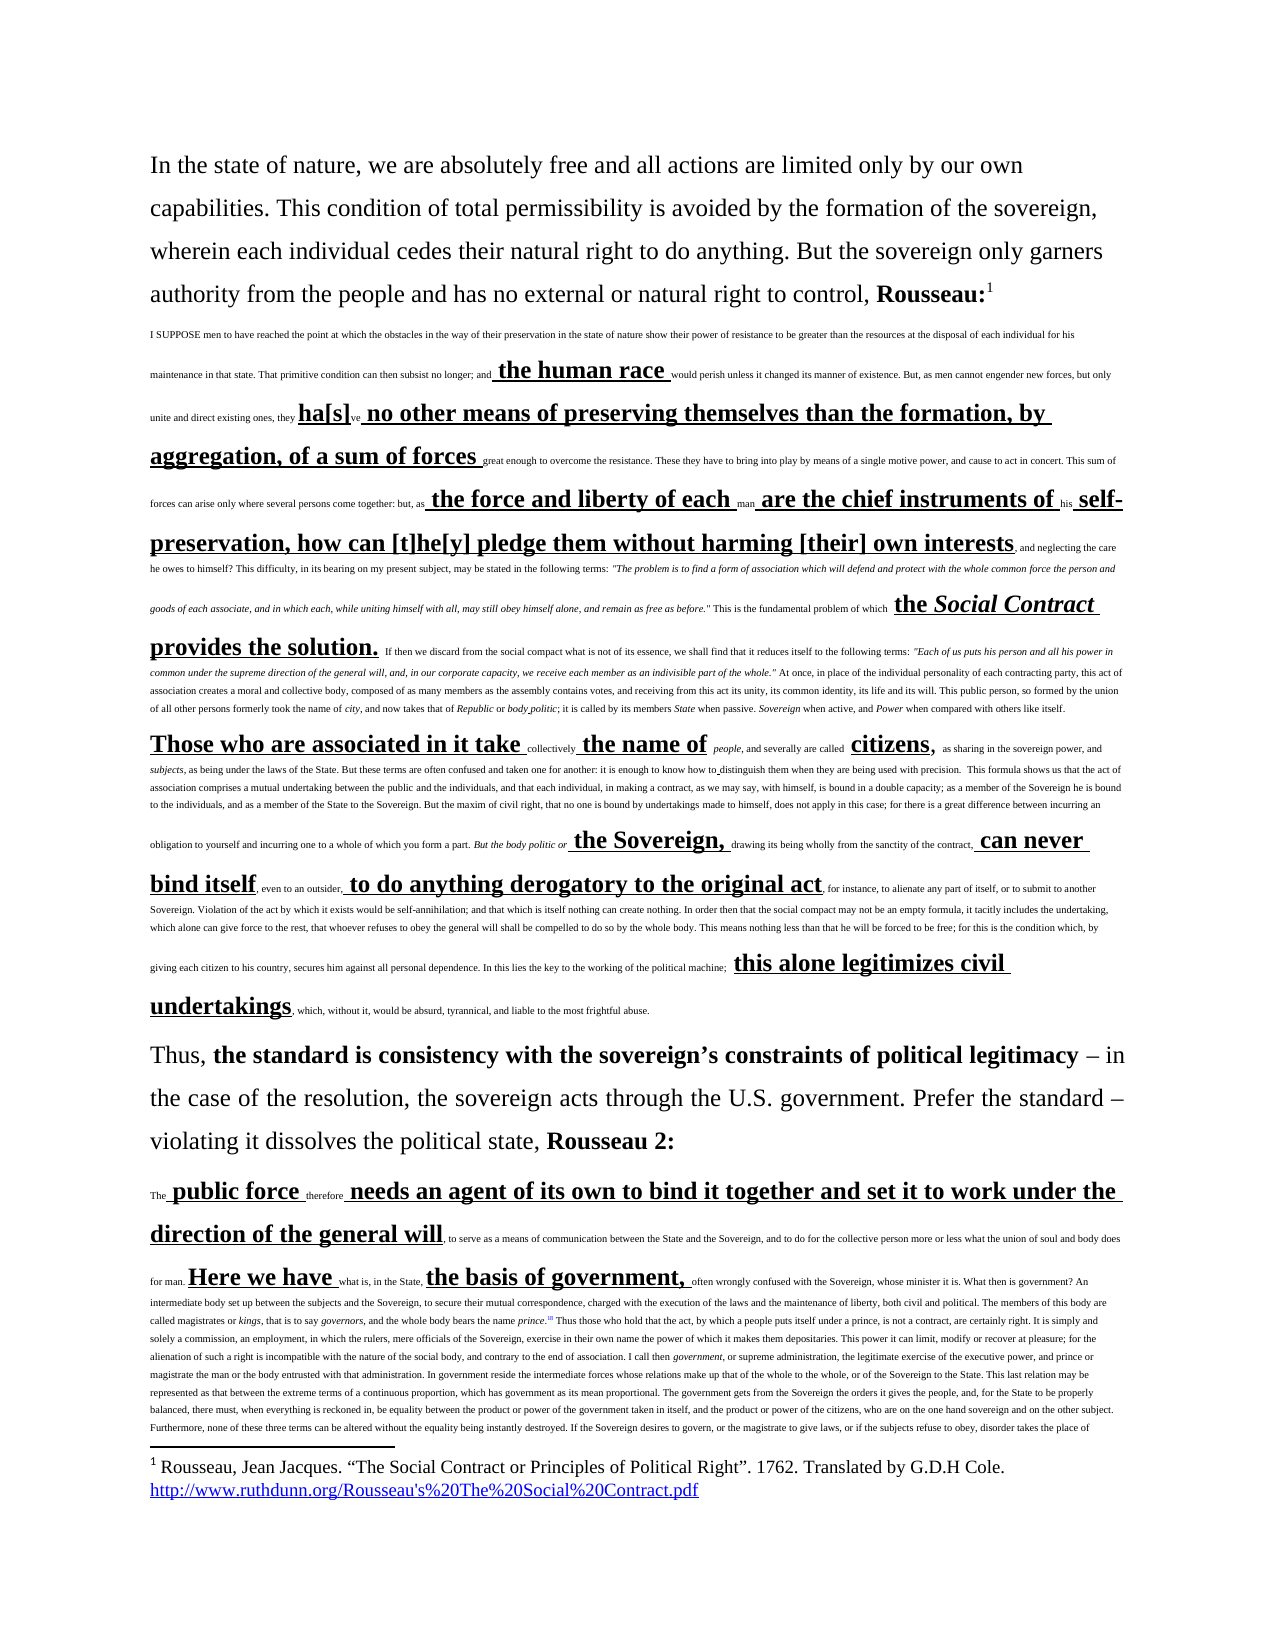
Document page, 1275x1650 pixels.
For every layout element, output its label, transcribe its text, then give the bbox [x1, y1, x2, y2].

text Thus, the standard is consistency with the sovereign’s constraints of political legitimacy – in the case of the resolution, the sovereign acts through the U.S. government. Prefer the standard – violating it dissolves the political state, Rousseau 2: [150, 1040, 1125, 1155]
text In the state of nature, we are absolutely free and all actions are limited only by our own capabilities. This condition of total permissibility is avoided by the formation of the sovereign, wherein each individual cedes their natural right to do anything. But the sovereign only garners authority from the people and has no external or natural right to control, Rousseau: [150, 150, 1125, 308]
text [150, 1176, 1125, 1434]
text I SUPPOSE men to have reached the point at which the obstacles in the way of their preservation in the state of nature show their power of resistance to be greater than the resources at the disposal of each individual for his maintenance in that state. That primitive condition can then subsist no longer; and the human race would perish unless it changed its manner of existence. But, as men cannot engender new forces, but only unite and direct existing ones, they ha[s]ve no other means of preserving themselves than the formation, by aggregation, of a sum of forces great enough to overcome the resistance. These they have to bring into play by means of a single motive power, and cause to act in concert. This sum of forces can arise only where several persons come together: but, as the force and liberty of each man are the chief instruments of his self-preservation, how can [t]he[y] pledge them without harming [their] own interests, and neglecting the care he owes to himself? This difficulty, in its bearing on my present subject, may be stated in the following terms: "The problem is to find a form of association which will defend and protect with the whole common force the person and goods of each associate, and in which each, while uniting himself with all, may still obey himself alone, and remain as free as before." This is the fundamental problem of which the Social Contract provides the solution. If then we discard from the social compact what is not of its essence, we shall find that it reduces itself to the following terms: "Each of us puts his person and all his power in common under the supreme direction of the general will, and, in our corporate capacity, we receive each member as an indivisible part of the whole." At once, in place of the individual personality of each contracting party, this act of association creates a moral and collective body, composed of as many members as the assembly contains votes, and receiving from this act its unity, its common identity, its life and its will. This public person, so formed by the union of all other persons formerly took the name of city, and now takes that of Republic or body politic; it is called by its members State when passive. Sovereign when active, and Power when compared with others like itself. Those who are associated in it take collectively the name of people, and severally are called citizens, as sharing in the sovereign power, and subjects, as being under the laws of the State. But these terms are often confused and taken one for another: it is enough to know how to distinguish them when they are being used with precision. This formula shows us that the act of association comprises a mutual undertaking between the public and the individuals, and that each individual, in making a contract, as we may say, with himself, is bound in a double capacity; as a member of the Sovereign he is bound to the individuals, and as a member of the State to the Sovereign. But the maxim of civil right, that no one is bound by undertakings made to himself, does not apply in this case; for there is a great difference between incurring an obligation to yourself and incurring one to a whole of which you form a part. But the body politic or the Sovereign, drawing its being wholly from the sanctity of the contract, can never bind itself, even to an outsider, to do anything derogatory to the original act, for instance, to alienate any part of itself, or to submit to another Sovereign. Violation of the act by which it exists would be self-annihilation; and that which is itself nothing can create nothing. In order then that the social compact may not be an empty formula, it tacitly includes the undertaking, which alone can give force to the rest, that whoever refuses to obey the general will shall be compelled to do so by the whole body. This means nothing less than that he will be forced to be free; for this is the condition which, by giving each citizen to his country, secures him against all personal dependence. In this lies the key to the working of the political machine; this alone legitimizes civil undertakings, which, without it, would be absurd, tyrannical, and liable to the most frightful abuse. [150, 329, 1125, 1019]
